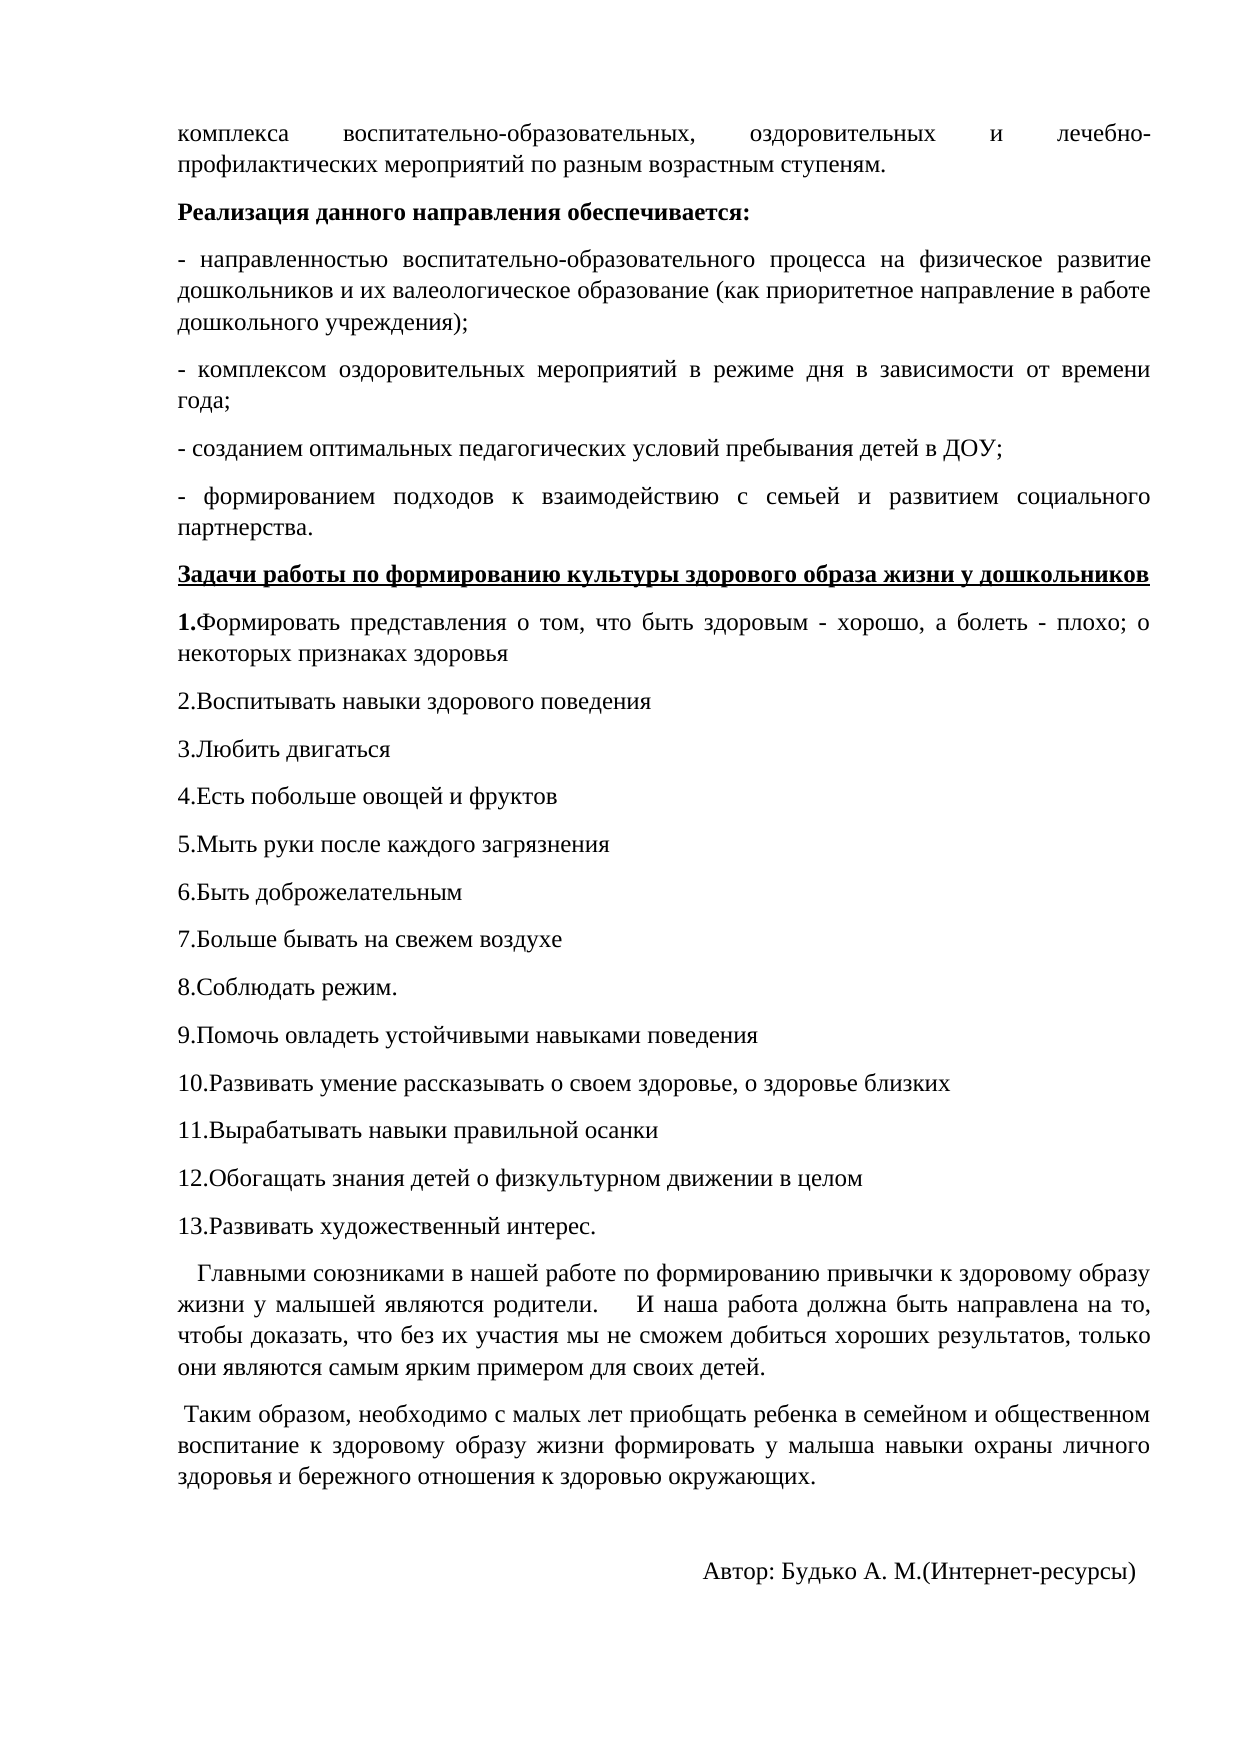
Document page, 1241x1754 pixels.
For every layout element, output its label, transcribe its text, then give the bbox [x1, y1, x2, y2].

text 8.Соблюдать режим. [177, 972, 1152, 1001]
text 5.Мыть руки после каждого загрязнения [177, 829, 1152, 858]
text 11.Вырабатывать навыки правильной осанки [177, 1115, 1152, 1144]
text 13.Развивать художественный интерес. [177, 1211, 1152, 1239]
text 2.Воспитывать навыки здорового поведения [177, 686, 1152, 715]
text 9.Помочь овладеть устойчивыми навыками поведения [177, 1020, 1152, 1049]
text 1.Формировать представления о том, что быть здоровым - хорошо, а болеть - плохо; о некоторых признаках здоровья [177, 607, 1152, 667]
text 7.Больше бывать на свежем воздухе [177, 924, 1152, 953]
text 3.Любить двигаться [177, 734, 1152, 762]
text - направленностью воспитательно-образовательного процесса на физическое развитие дошкольников и их валеологическое образование (как приоритетное направление в работе дошкольного учреждения); [177, 244, 1152, 335]
text Задачи работы по формированию культуры здорового образа жизни у дошкольников [177, 559, 1152, 588]
text Реализация данного направления обеспечивается: [177, 197, 1152, 226]
text 10.Развивать умение рассказывать о своем здоровье, о здоровье близких [177, 1068, 1152, 1096]
text - комплексом оздоровительных мероприятий в режиме дня в зависимости от времени года; [177, 354, 1152, 414]
text Главными союзниками в нашей работе по формированию привычки к здоровому образу жизни у малышей являются родители. И наша работа должна быть направлена на то, чтобы доказать, что без их участия мы не сможем добиться хороших результатов, только они являются самым ярким примером для своих детей. [177, 1258, 1152, 1380]
text 12.Обогащать знания детей о физкультурном движении в целом [177, 1163, 1152, 1192]
text 4.Есть побольше овощей и фруктов [177, 781, 1152, 810]
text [177, 118, 1152, 178]
text 6.Быть доброжелательным [177, 877, 1152, 906]
text - созданием оптимальных педагогических условий пребывания детей в ДОУ; [177, 433, 1152, 462]
text - формированием подходов к взаимодействию с семьей и развитием социального партнерства. [177, 481, 1152, 541]
text Автор: Будько А. М.(Интернет-ресурсы) [177, 1556, 1152, 1585]
text Таким образом, необходимо с малых лет приобщать ребенка в семейном и общественном воспитание к здоровому образу жизни формировать у малыша навыки охраны личного здоровья и бережного отношения к здоровью окружающих. [177, 1399, 1152, 1490]
